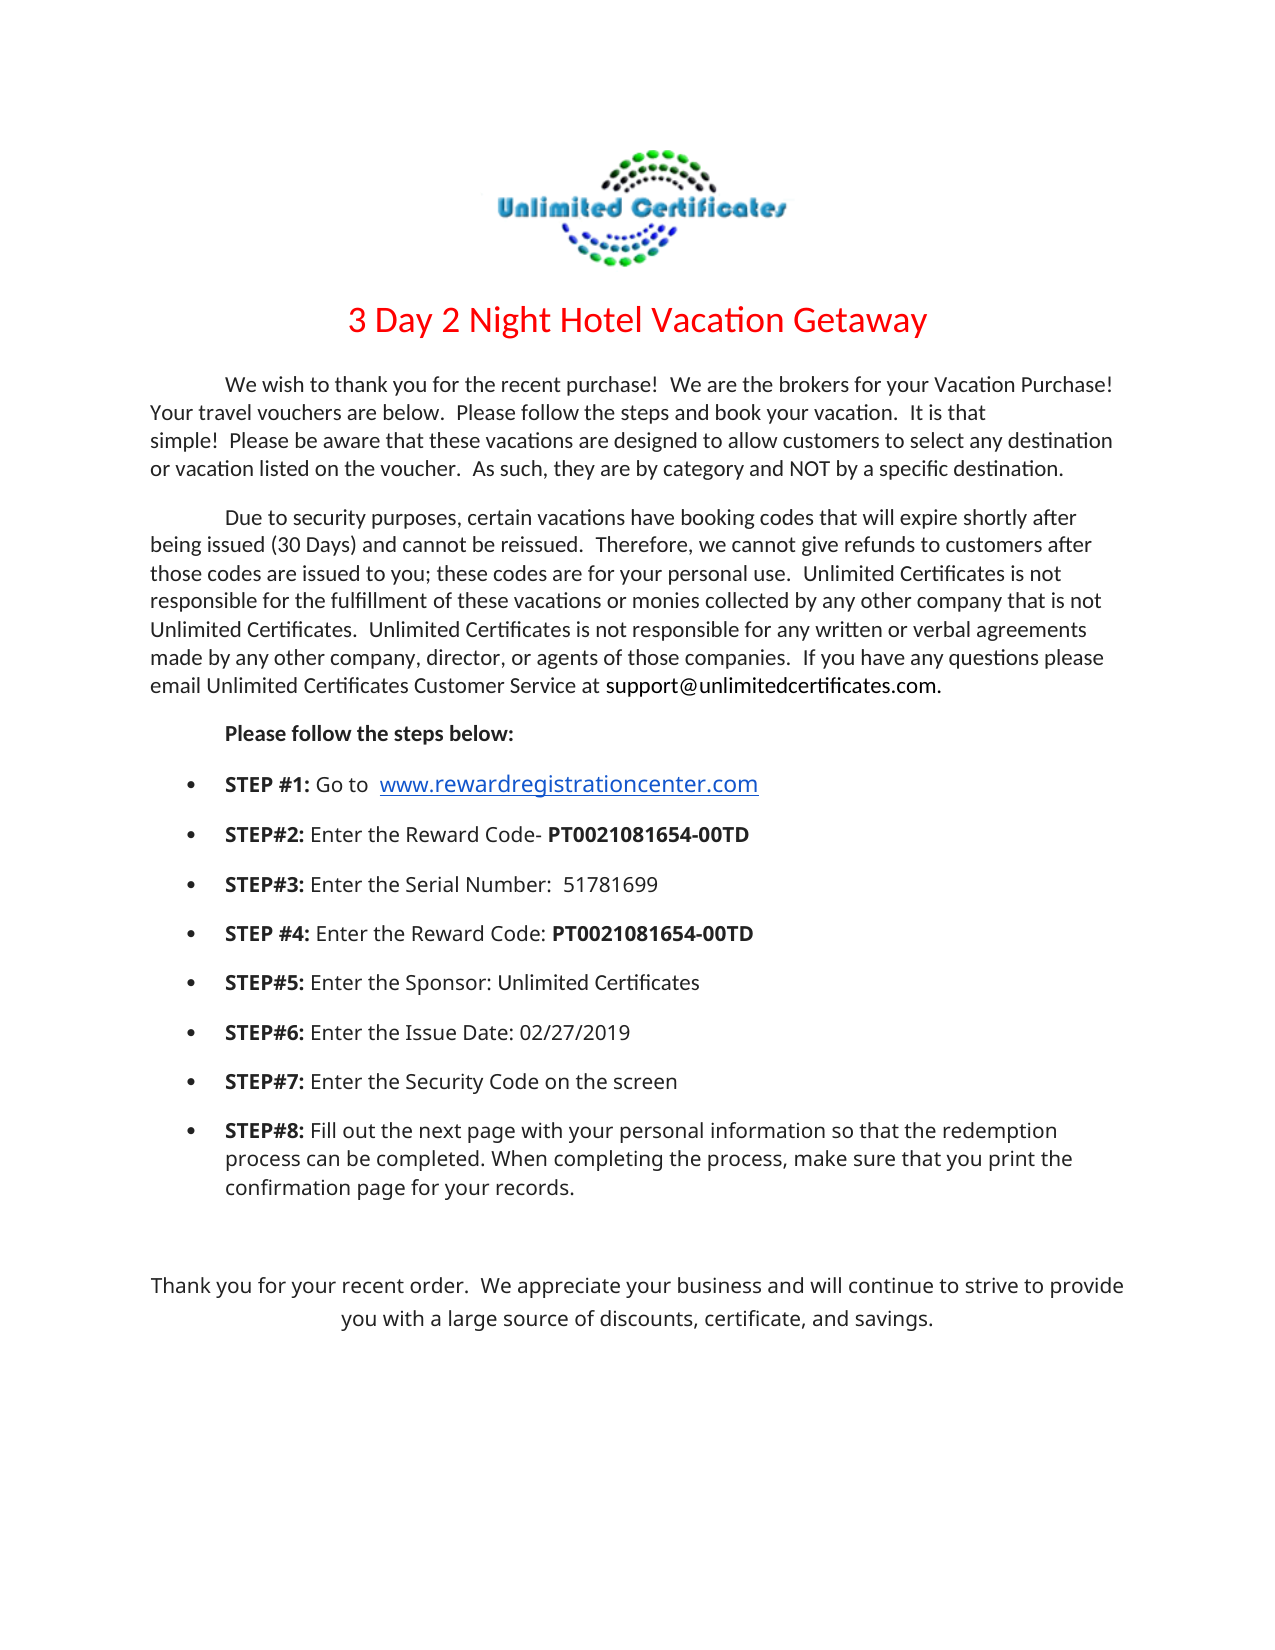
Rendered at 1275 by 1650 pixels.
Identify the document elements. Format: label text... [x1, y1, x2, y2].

picture [480, 150, 795, 272]
list STEP#7: Enter the Security Code on the screen [187, 1067, 1125, 1095]
text We wish to thank you for the recent purchase! We are the brokers for your Vacation Purchase! Your travel vouchers are below. Please follow the steps and book your vacation. It is that simple! Please be aware that these vacations are designed to allow customers to select any destination or vacation listed on the voucher. As such, they are by category and NOT by a specific destination. [150, 370, 1125, 482]
list STEP#5: Enter the Sponsor: Unlimited Certificates [187, 968, 1125, 997]
list STEP#3: Enter the Serial Number: 51781699 [187, 870, 1125, 898]
text 3 Day 2 Night Hotel Vacation Getaway [150, 296, 1125, 342]
text Due to security purposes, certain vacations have booking codes that will expire shortly after being issued (30 Days) and cannot be reissued. Therefore, we cannot give refunds to customers after those codes are issued to you; these codes are for your personal use. Unlimited Certificates is not responsible for the fulfillment of these vacations or monies collected by any other company that is not Unlimited Certificates. Unlimited Certificates is not responsible for any written or verbal agreements made by any other company, director, or agents of those companies. If you have any questions please email Unlimited Certificates Customer Service at support@unlimitedcertificates.com. [150, 503, 1125, 699]
text Please follow the steps below: [150, 719, 1125, 748]
list STEP#2: Enter the Reward Code- PT0021081654-00TD [187, 821, 1125, 849]
list STEP#6: Enter the Issue Date: 02/27/2019 [187, 1018, 1125, 1046]
list STEP #4: Enter the Reward Code: PT0021081654-00TD [187, 919, 1125, 947]
text Thank you for your recent order. We appreciate your business and will continue to strive to provide you with a large source of discounts, certificate, and savings. [150, 1271, 1125, 1332]
list STEP #1: Go to www.rewardregistrationcenter.com [187, 768, 1125, 800]
list STEP#8: Fill out the next page with your personal information so that the redemption process can be completed. When completing the process, make sure that you print the confirmation page for your records. [187, 1116, 1125, 1201]
